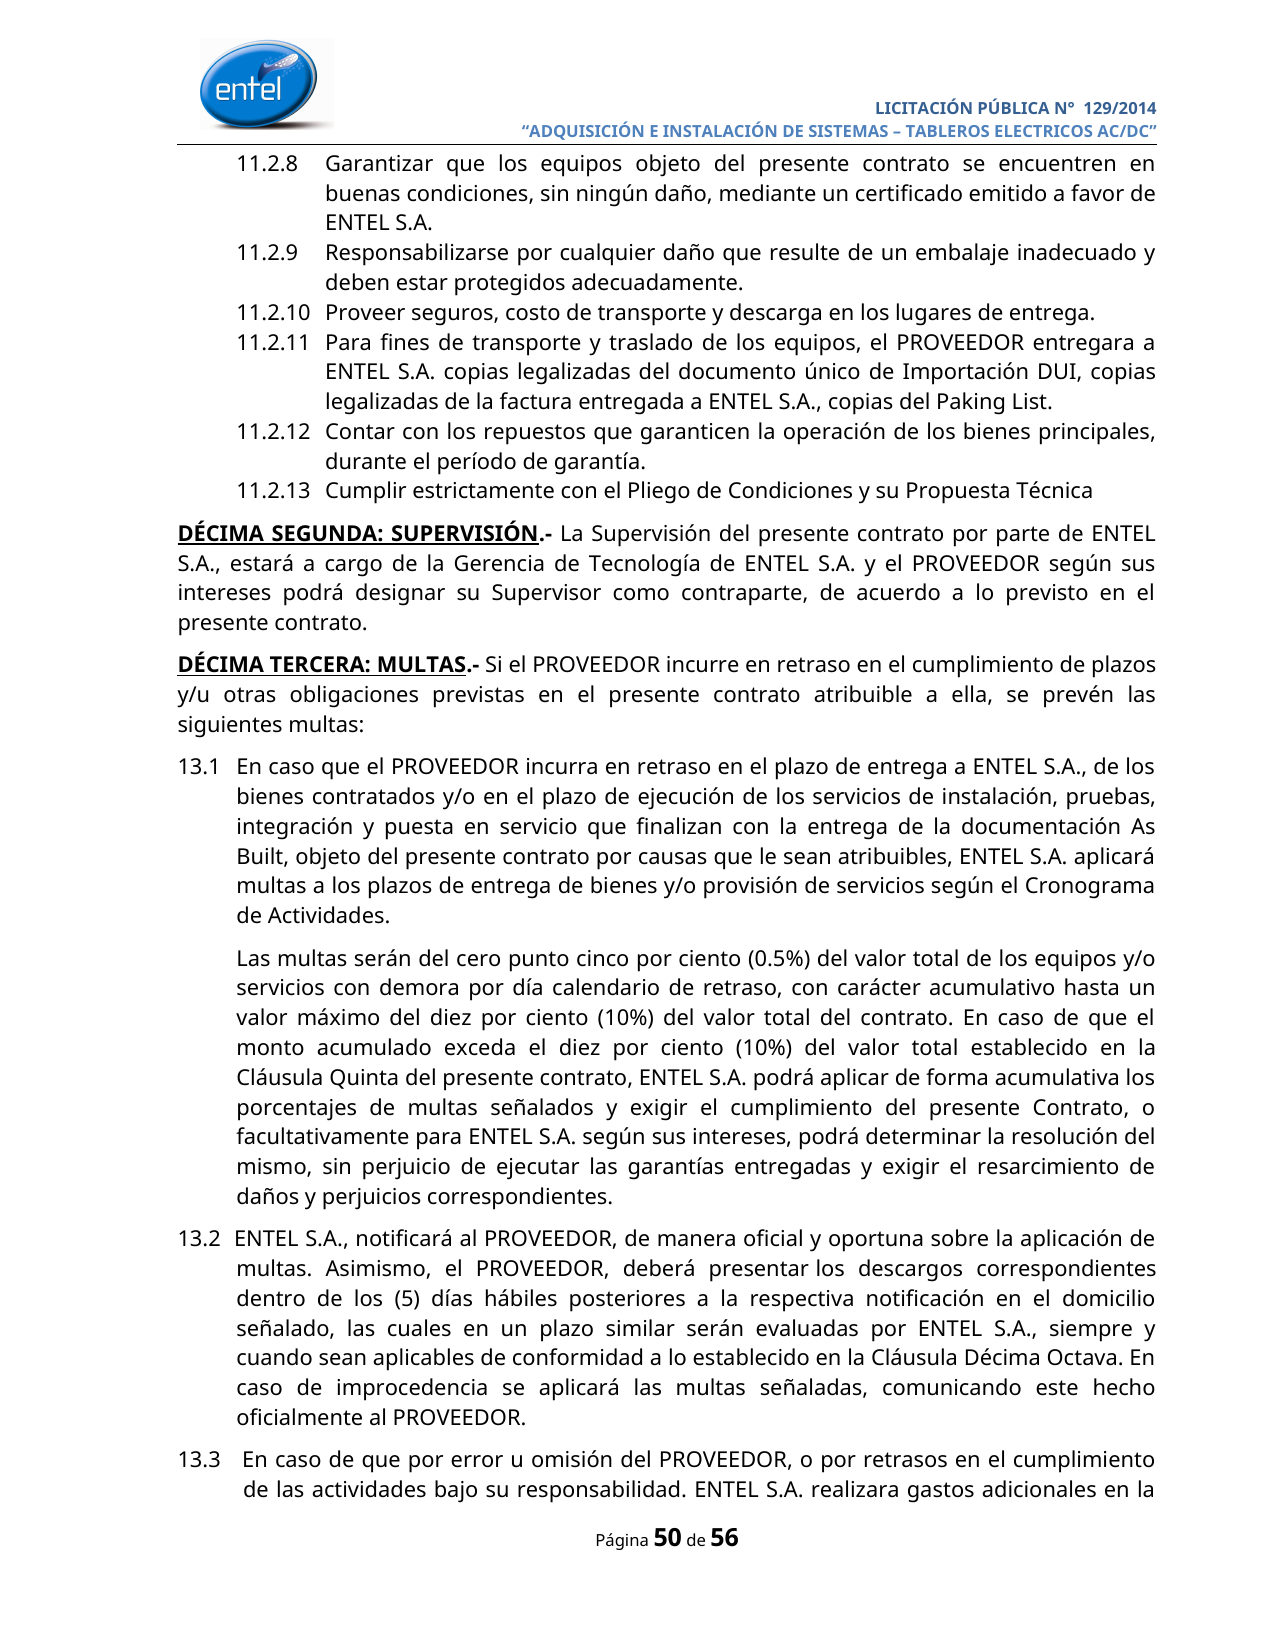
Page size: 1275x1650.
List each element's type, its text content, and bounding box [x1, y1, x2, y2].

text 11.2.12 Contar con los repuestos que garanticen la operación de los bienes principales, durante el período de garantía. [236, 416, 1157, 475]
text 11.2.11 Para fines de transporte y traslado de los equipos, el PROVEEDOR entregara a ENTEL S.A. copias legalizadas del documento único de Importación DUI, copias legalizadas de la factura entregada a ENTEL S.A., copias del Paking List. [236, 326, 1157, 416]
picture [199, 38, 335, 130]
text 11.2.13 Cumplir estrictamente con el Pliego de Condiciones y su Propuesta Técnica [236, 475, 1157, 505]
text 13.2 ENTEL S.A., notificará al PROVEEDOR, de manera oficial y oportuna sobre la aplicación de multas. Asimismo, el PROVEEDOR, deberá presentar los descargos correspondientes dentro de los (5) días hábiles posteriores a la respectiva notificación en el domicilio señalado, las cuales en un plazo similar serán evaluadas por ENTEL S.A., siempre y cuando sean aplicables de conformidad a lo establecido en la Cláusula Décima Octava. En caso de improcedencia se aplicará las multas señaladas, comunicando este hecho oficialmente al PROVEEDOR. [177, 1223, 1157, 1432]
text 11.2.10 Proveer seguros, costo de transporte y descarga en los lugares de entrega. [236, 297, 1157, 326]
text 13.1 En caso que el PROVEEDOR incurra en retraso en el plazo de entrega a ENTEL S.A., de los bienes contratados y/o en el plazo de ejecución de los servicios de instalación, pruebas, integración y puesta en servicio que finalizan con la entrega de la documentación As Built, objeto del presente contrato por causas que le sean atribuibles, ENTEL S.A. aplicará multas a los plazos de entrega de bienes y/o provisión de servicios según el Cronograma de Actividades. [177, 751, 1157, 930]
text DÉCIMA SEGUNDA: SUPERVISIÓN.- La Supervisión del presente contrato por parte de ENTEL S.A., estará a cargo de la Gerencia de Tecnología de ENTEL S.A. y el PROVEEDOR según sus intereses podrá designar su Supervisor como contraparte, de acuerdo a lo previsto en el presente contrato. [177, 518, 1157, 637]
text 11.2.8 Garantizar que los equipos objeto del presente contrato se encuentren en buenas condiciones, sin ningún daño, mediante un certificado emitido a favor de ENTEL S.A. [236, 148, 1157, 237]
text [177, 1444, 1157, 1504]
text Las multas serán del cero punto cinco por ciento (0.5%) del valor total de los equipos y/o servicios con demora por día calendario de retraso, con carácter acumulativo hasta un valor máximo del diez por ciento (10%) del valor total del contrato. En caso de que el monto acumulado exceda el diez por ciento (10%) del valor total establecido en la Cláusula Quinta del presente contrato, ENTEL S.A. podrá aplicar de forma acumulativa los porcentajes de multas señalados y exigir el cumplimiento del presente Contrato, o facultativamente para ENTEL S.A. según sus intereses, podrá determinar la resolución del mismo, sin perjuicio de ejecutar las garantías entregadas y exigir el resarcimiento de daños y perjuicios correspondientes. [236, 942, 1157, 1211]
text DÉCIMA TERCERA: MULTAS.- Si el PROVEEDOR incurre en retraso en el cumplimiento de plazos y/u otras obligaciones previstas en el presente contrato atribuible a ella, se prevén las siguientes multas: [177, 649, 1157, 739]
text 11.2.9 Responsabilizarse por cualquier daño que resulte de un embalaje inadecuado y deben estar protegidos adecuadamente. [236, 237, 1157, 297]
